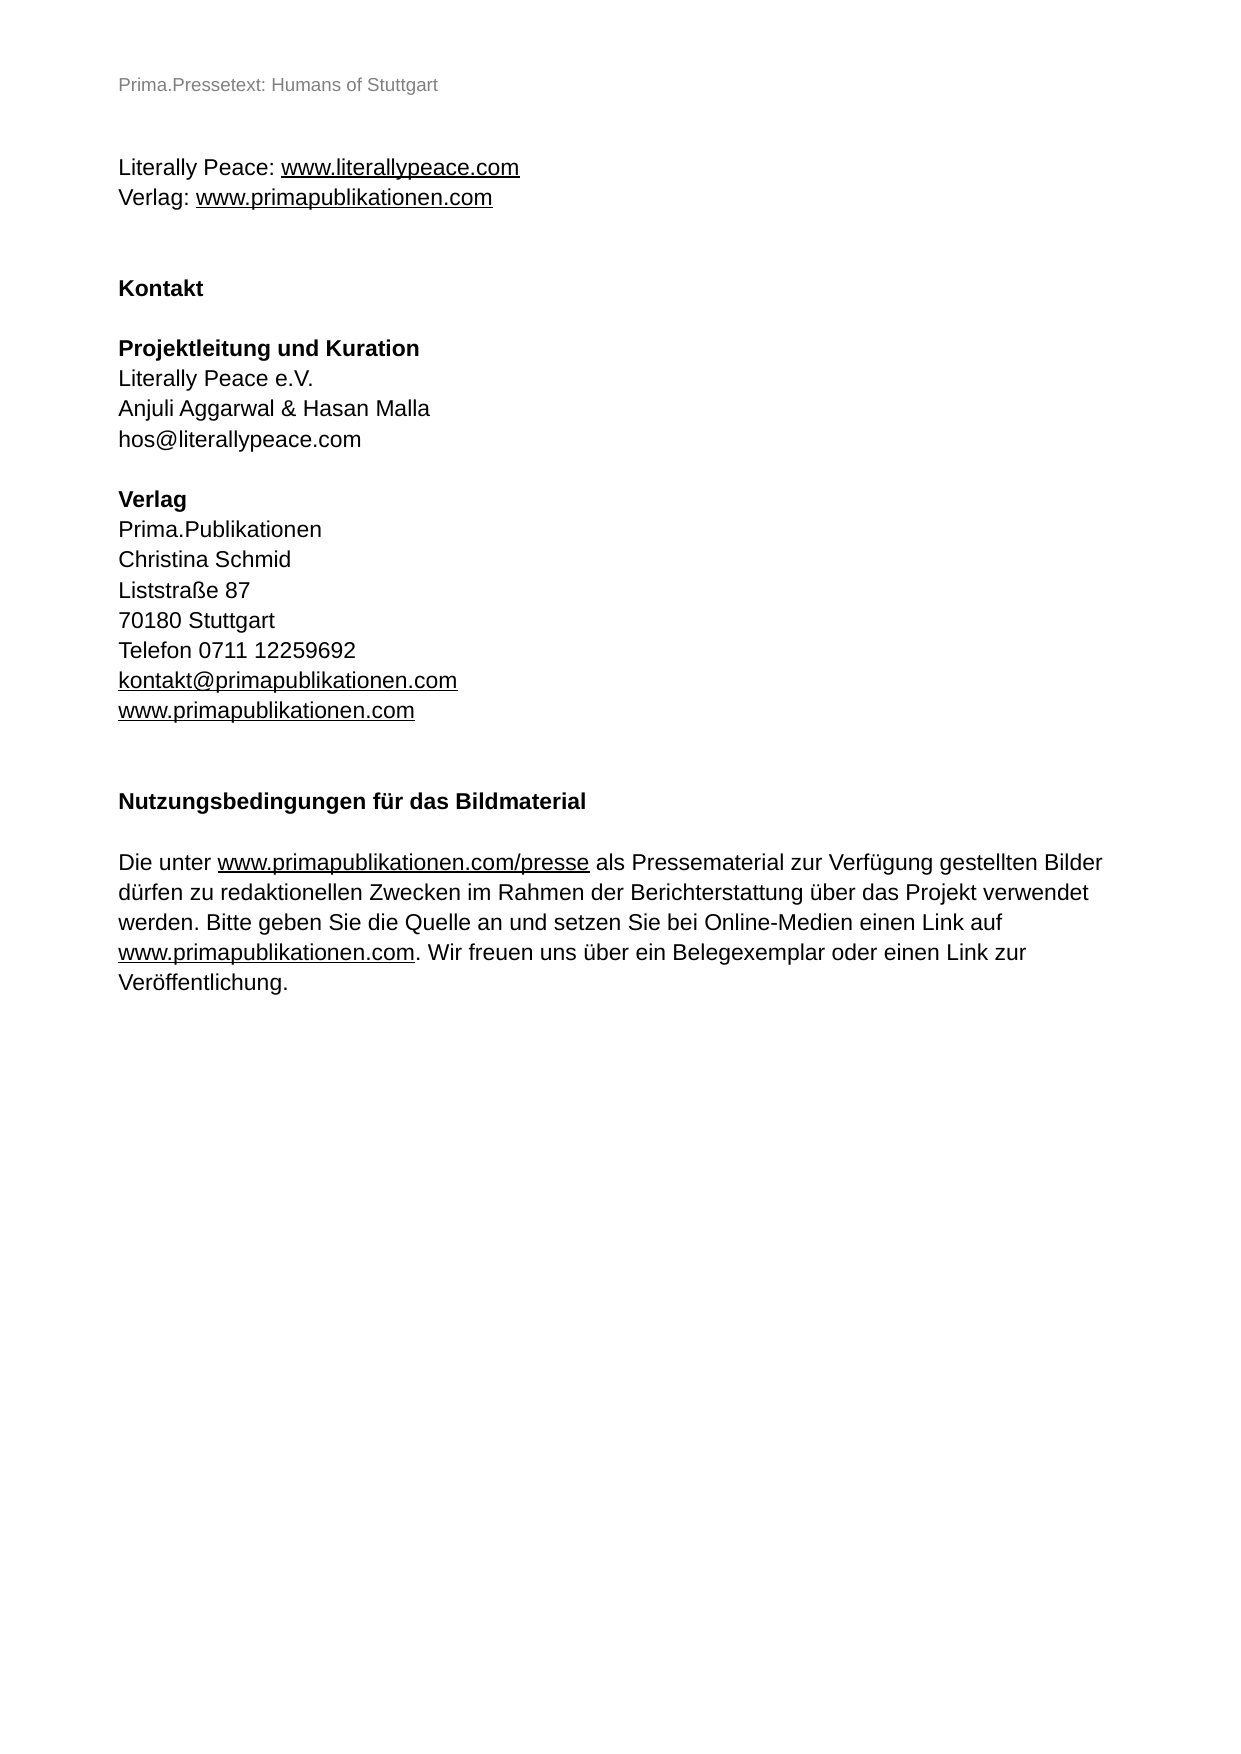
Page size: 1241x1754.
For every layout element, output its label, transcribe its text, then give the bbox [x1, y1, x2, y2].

text Literally Peace e.V. Anjuli Aggarwal & Hasan Malla [118, 365, 1122, 422]
text Christina Schmid [118, 546, 1122, 573]
text Projektleitung und Kuration [118, 335, 1122, 361]
text hos@literallypeace.com [118, 426, 1122, 452]
text www.primapublikationen.com [118, 697, 1122, 724]
text Prima.Publikationen [118, 516, 1122, 542]
text Telefon 0711 12259692 [118, 637, 1122, 663]
text Liststraße 87 [118, 577, 1122, 603]
text Verlag: www.primapublikationen.com [118, 184, 1122, 210]
text Literally Peace: www.literallypeace.com [118, 154, 1122, 180]
text Nutzungsbedingungen für das Bildmaterial [118, 788, 1122, 814]
text kontakt@primapublikationen.com [118, 667, 1122, 693]
text Die unter www.primapublikationen.com/presse als Pressematerial zur Verfügung gestellten Bilder dürfen zu redaktionellen Zwecken im Rahmen der Berichterstattung über das Projekt verwendet werden. Bitte geben Sie die Quelle an und setzen Sie bei Online-Medien einen Link auf www.primapublikationen.com. Wir freuen uns über ein Belegexemplar oder einen Link zur Veröffentlichung. [118, 848, 1122, 996]
text Verlag [118, 456, 1122, 512]
text Kontakt [118, 274, 1122, 301]
text 70180 Stuttgart [118, 607, 1122, 633]
